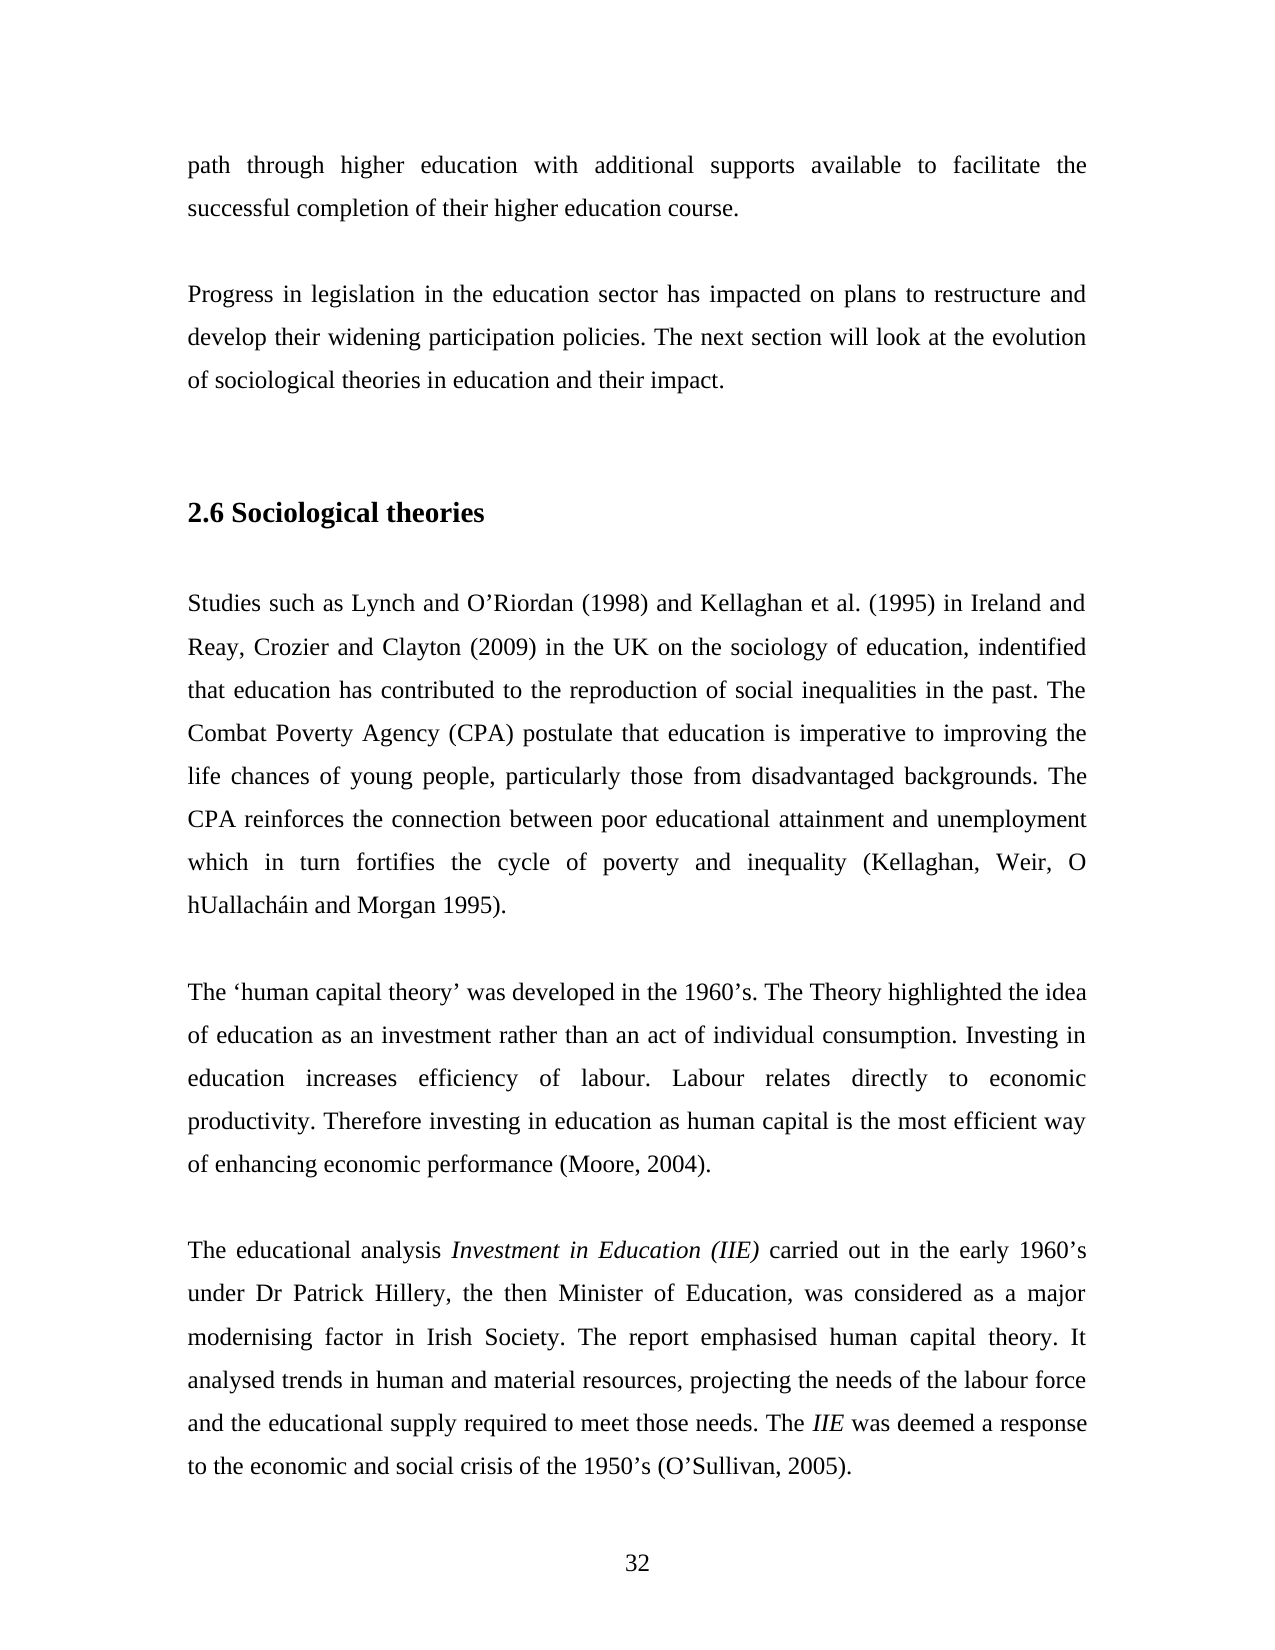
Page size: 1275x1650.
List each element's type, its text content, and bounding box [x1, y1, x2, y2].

text 2.6 Sociological theories [187, 495, 1087, 528]
text Progress in legislation in the education sector has impacted on plans to restructure and develop their widening participation policies. The next section will look at the evolution of sociological theories in education and their impact. [187, 279, 1087, 394]
text Studies such as Lynch and O’Riordan (1998) and Kellaghan et al. (1995) in and Reay, Crozier and Clayton (2009) in the on the sociology of education, indentified that education has contributed to the reproduction of social inequalities in the past. The Combat Poverty Agency (CPA) postulate that education is imperative to improving the life chances of young people, particularly those from disadvantaged backgrounds. The CPA reinforces the connection between poor educational attainment and unemployment which in turn fortifies the cycle of poverty and inequality (Kellaghan, Weir, O hUallacháin and Morgan 1995). [187, 588, 1087, 919]
text The ‘human capital theory’ was developed in the 1960’s. The Theory highlighted the idea of education as an investment rather than an act of individual consumption. Investing in education increases efficiency of labour. Labour relates directly to economic productivity. Therefore investing in education as human capital is the most efficient way of enhancing economic performance (, 2004). [187, 977, 1087, 1178]
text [187, 150, 1087, 222]
text The educational analysis Investment in Education (IIE) carried out in the early 1960’s under Dr Patrick Hillery, the then Minister of Education, was considered as a major modernising factor in Irish Society. The report emphasised human capital theory. It analysed trends in human and material resources, projecting the needs of the labour force and the educational supply required to meet those needs. The IIE was deemed a response to the economic and social crisis of the 1950’s (O’Sullivan, 2005). [187, 1235, 1087, 1480]
